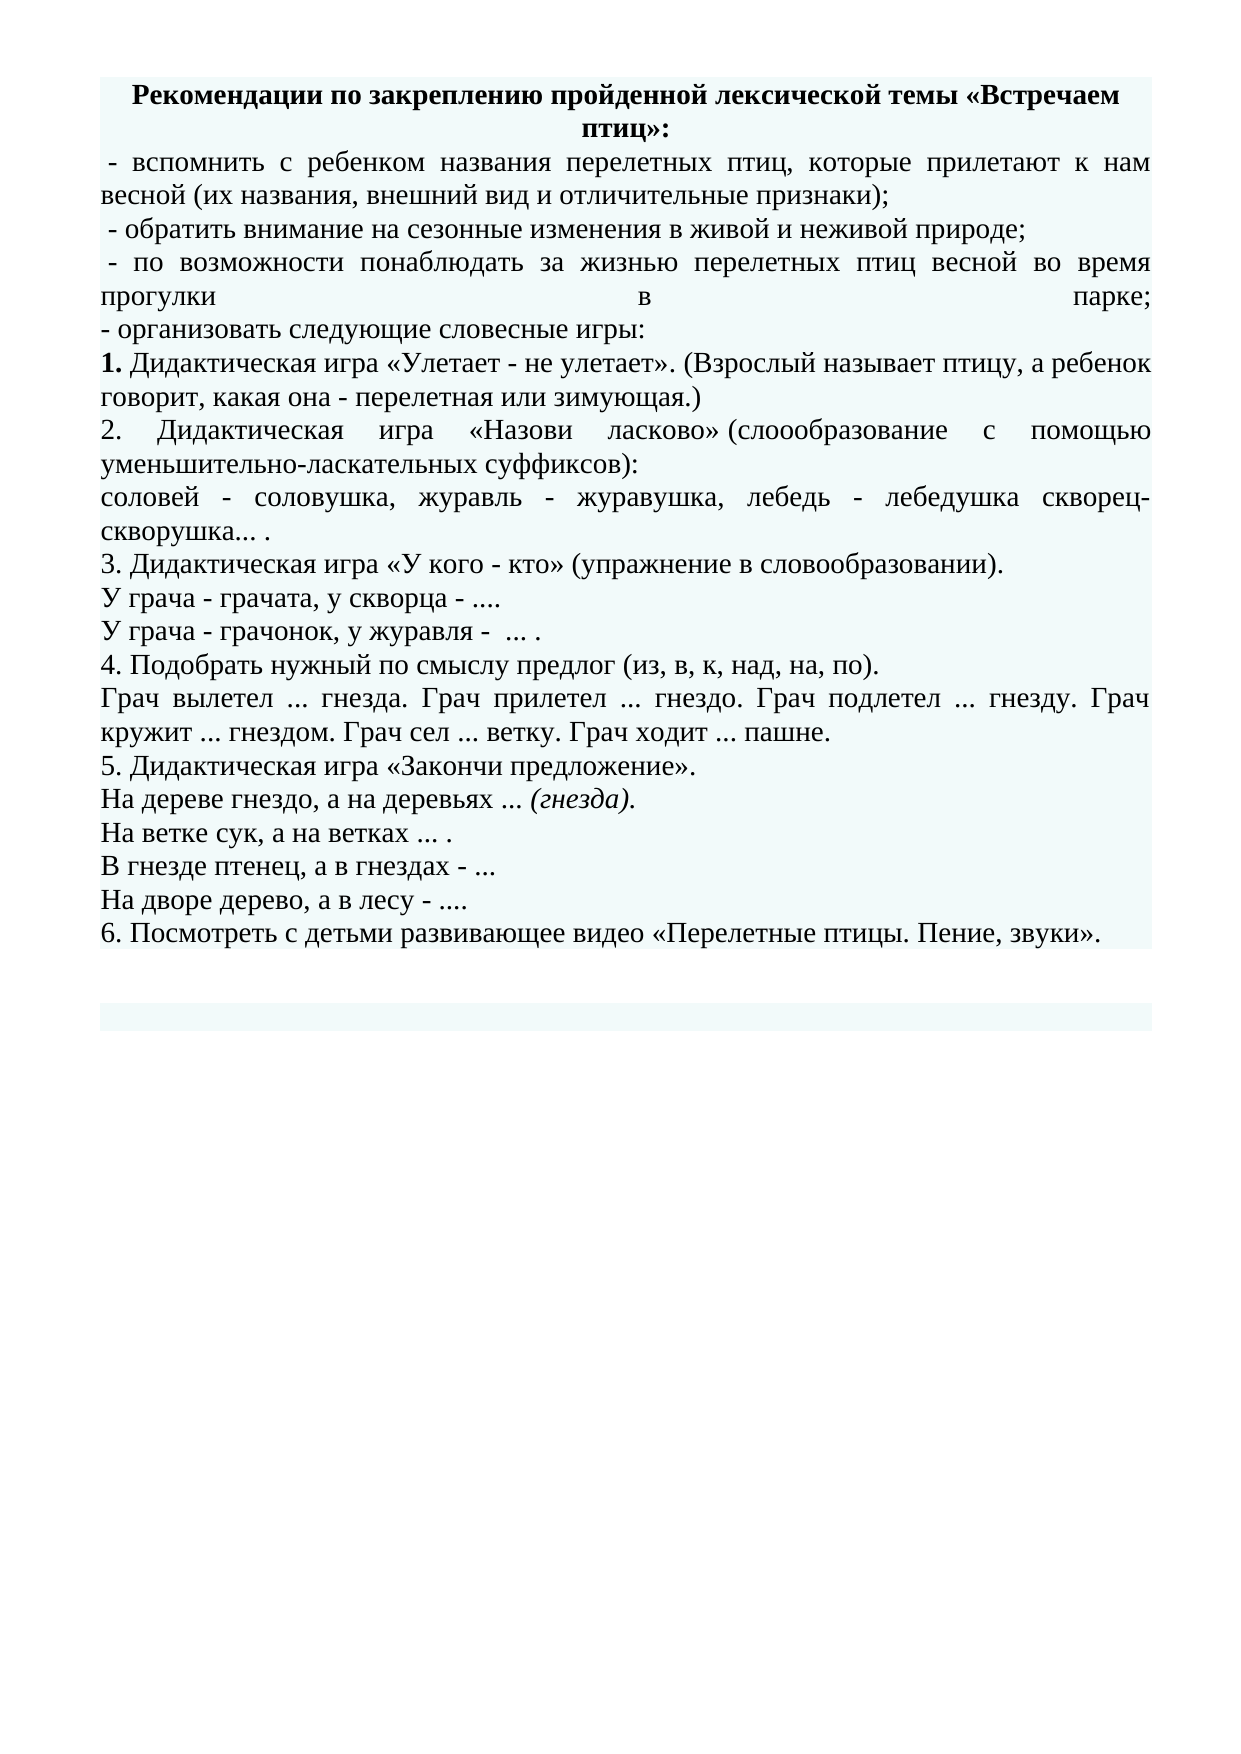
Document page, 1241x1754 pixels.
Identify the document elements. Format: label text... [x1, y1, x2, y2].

text На дереве гнездо, а на деревьях ... (гнезда). [100, 781, 1152, 815]
text Грач вылетел ... гнезда. Грач прилетел ... гнездо. Грач подлетел ... гнезду. Грач кружит ... гнездом. Грач сел ... ветку. Грач ходит ... пашне. [100, 681, 1152, 748]
text - вспомнить с ребенком названия перелетных птиц, которые прилетают к нам весной (их названия, внешний вид и отличительные признаки); [100, 144, 1152, 211]
text 3. Дидактическая игра «У кого - кто» (упражнение в словообразовании). [100, 546, 1152, 580]
text - обратить внимание на сезонные изменения в живой и неживой природе; [100, 211, 1152, 244]
text На дворе дерево, а в лесу - .... [100, 882, 1152, 915]
text 5. Дидактическая игра «Закончи предложение». [100, 748, 1152, 781]
text У грача - грачата, у скворца - .... [100, 580, 1152, 613]
text У грача - грачонок, у журавля - ... . [100, 613, 1152, 647]
text Рекомендации по закреплению пройденной лексической темы «Встречаем птиц»: [100, 77, 1152, 144]
text 1. Дидактическая игра «Улетает - не улетает». (Взрослый называет птицу, а ребенок говорит, какая она - перелетная или зимующая.) [100, 345, 1152, 412]
text На ветке сук, а на ветках ... . [100, 815, 1152, 848]
text 2. Дидактическая игра «Назови ласково» (слоообразование с помощью уменьшительно-ласкательных суффиксов): [100, 412, 1152, 479]
text соловей - соловушка, журавль - журавушка, лебедь - лебедушка скворец-скворушка... . [100, 479, 1152, 546]
text В гнезде птенец, а в гнездах - ... [100, 848, 1152, 882]
text - по возможности понаблюдать за жизнью перелетных птиц весной во время прогулки в парке; - организовать следующие словесные игры: [100, 244, 1152, 345]
text 6. Посмотреть с детьми развивающее видео «Перелетные птицы. Пение, звуки». [100, 915, 1152, 949]
text 4. Подобрать нужный по смыслу предлог (из, в, к, над, на, по). [100, 647, 1152, 681]
